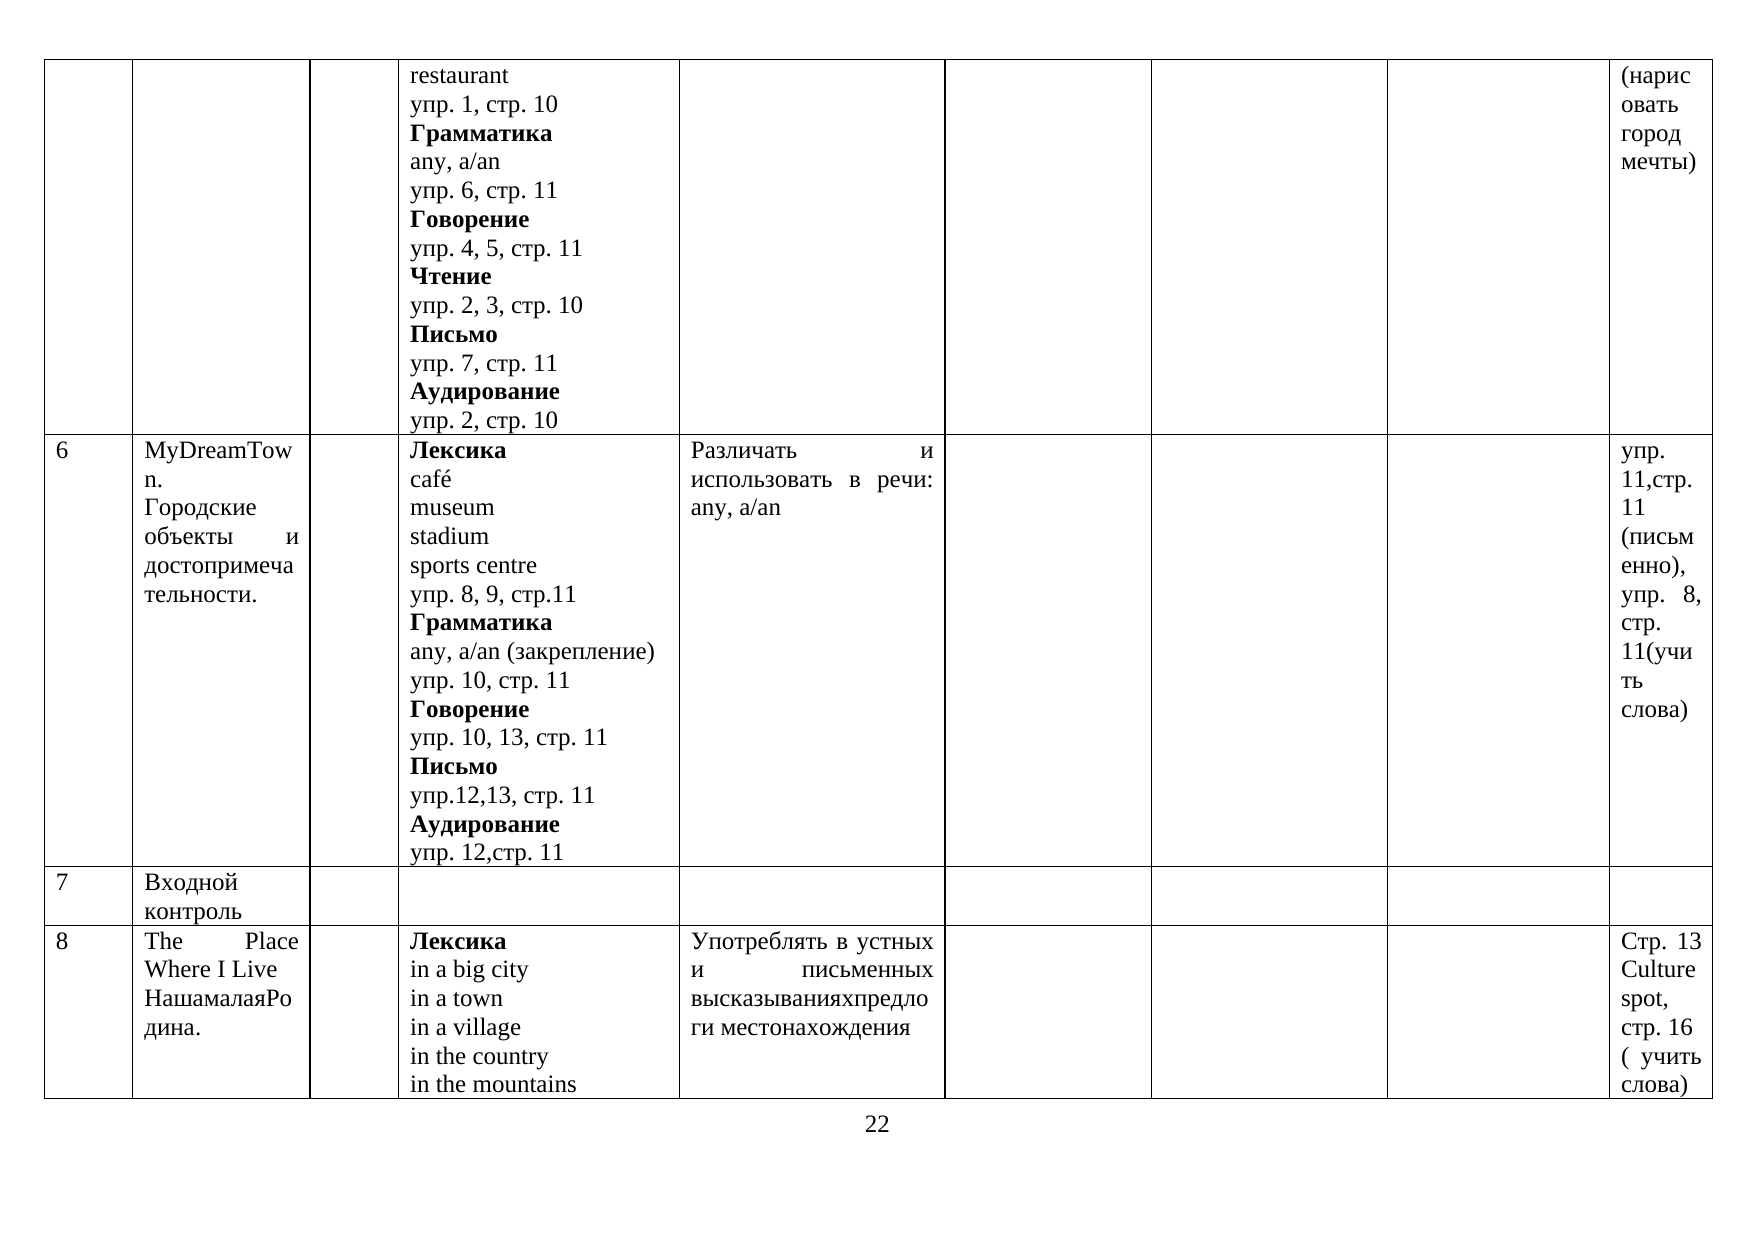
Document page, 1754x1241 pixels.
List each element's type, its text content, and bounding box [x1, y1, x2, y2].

table_cell [399, 867, 679, 925]
table_cell 7 [45, 867, 132, 925]
table_cell [1388, 435, 1609, 866]
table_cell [399, 60, 679, 434]
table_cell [133, 60, 309, 434]
table_cell 6 [45, 435, 132, 866]
table_cell Различать и использовать в речи: any, a/an [680, 435, 944, 866]
table_cell [1388, 60, 1609, 434]
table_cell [1610, 60, 1712, 434]
table_cell [1610, 867, 1712, 925]
table_cell [1388, 867, 1609, 925]
table_cell [1152, 926, 1387, 1098]
table_cell MyDreamTown. Городские объекты и достопримечательности. [133, 435, 309, 866]
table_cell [399, 926, 679, 1098]
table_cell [680, 926, 944, 1098]
table_cell [311, 60, 398, 434]
table_cell [946, 435, 1151, 866]
table_cell [946, 60, 1151, 434]
table_cell [1152, 60, 1387, 434]
table_cell 8 [45, 926, 132, 1098]
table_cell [1610, 926, 1712, 1098]
table_cell [1388, 926, 1609, 1098]
table_cell [946, 867, 1151, 925]
table_cell 5 [45, 60, 132, 434]
table_cell упр. 11,стр. 11 (письменно), упр. 8, стр. 11(учить слова) [1610, 435, 1712, 866]
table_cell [680, 60, 944, 434]
table_cell [946, 926, 1151, 1098]
table_cell Лексика café museum stadium sports centre упр. 8, 9, стр.11 Грамматика any, a/an (закрепление) упр. 10, стр. 11 Говорение упр. 10, 13, стр. 11 Письмо упр.12,13, стр. 11 Аудирование упр. 12,стр. 11 [399, 435, 679, 866]
table_cell [311, 435, 398, 866]
table_cell Входной контроль [133, 867, 309, 925]
table_cell [1152, 867, 1387, 925]
table_cell [1152, 435, 1387, 866]
table_cell [680, 867, 944, 925]
table_cell [311, 926, 398, 1098]
table_cell [311, 867, 398, 925]
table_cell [133, 926, 309, 1098]
